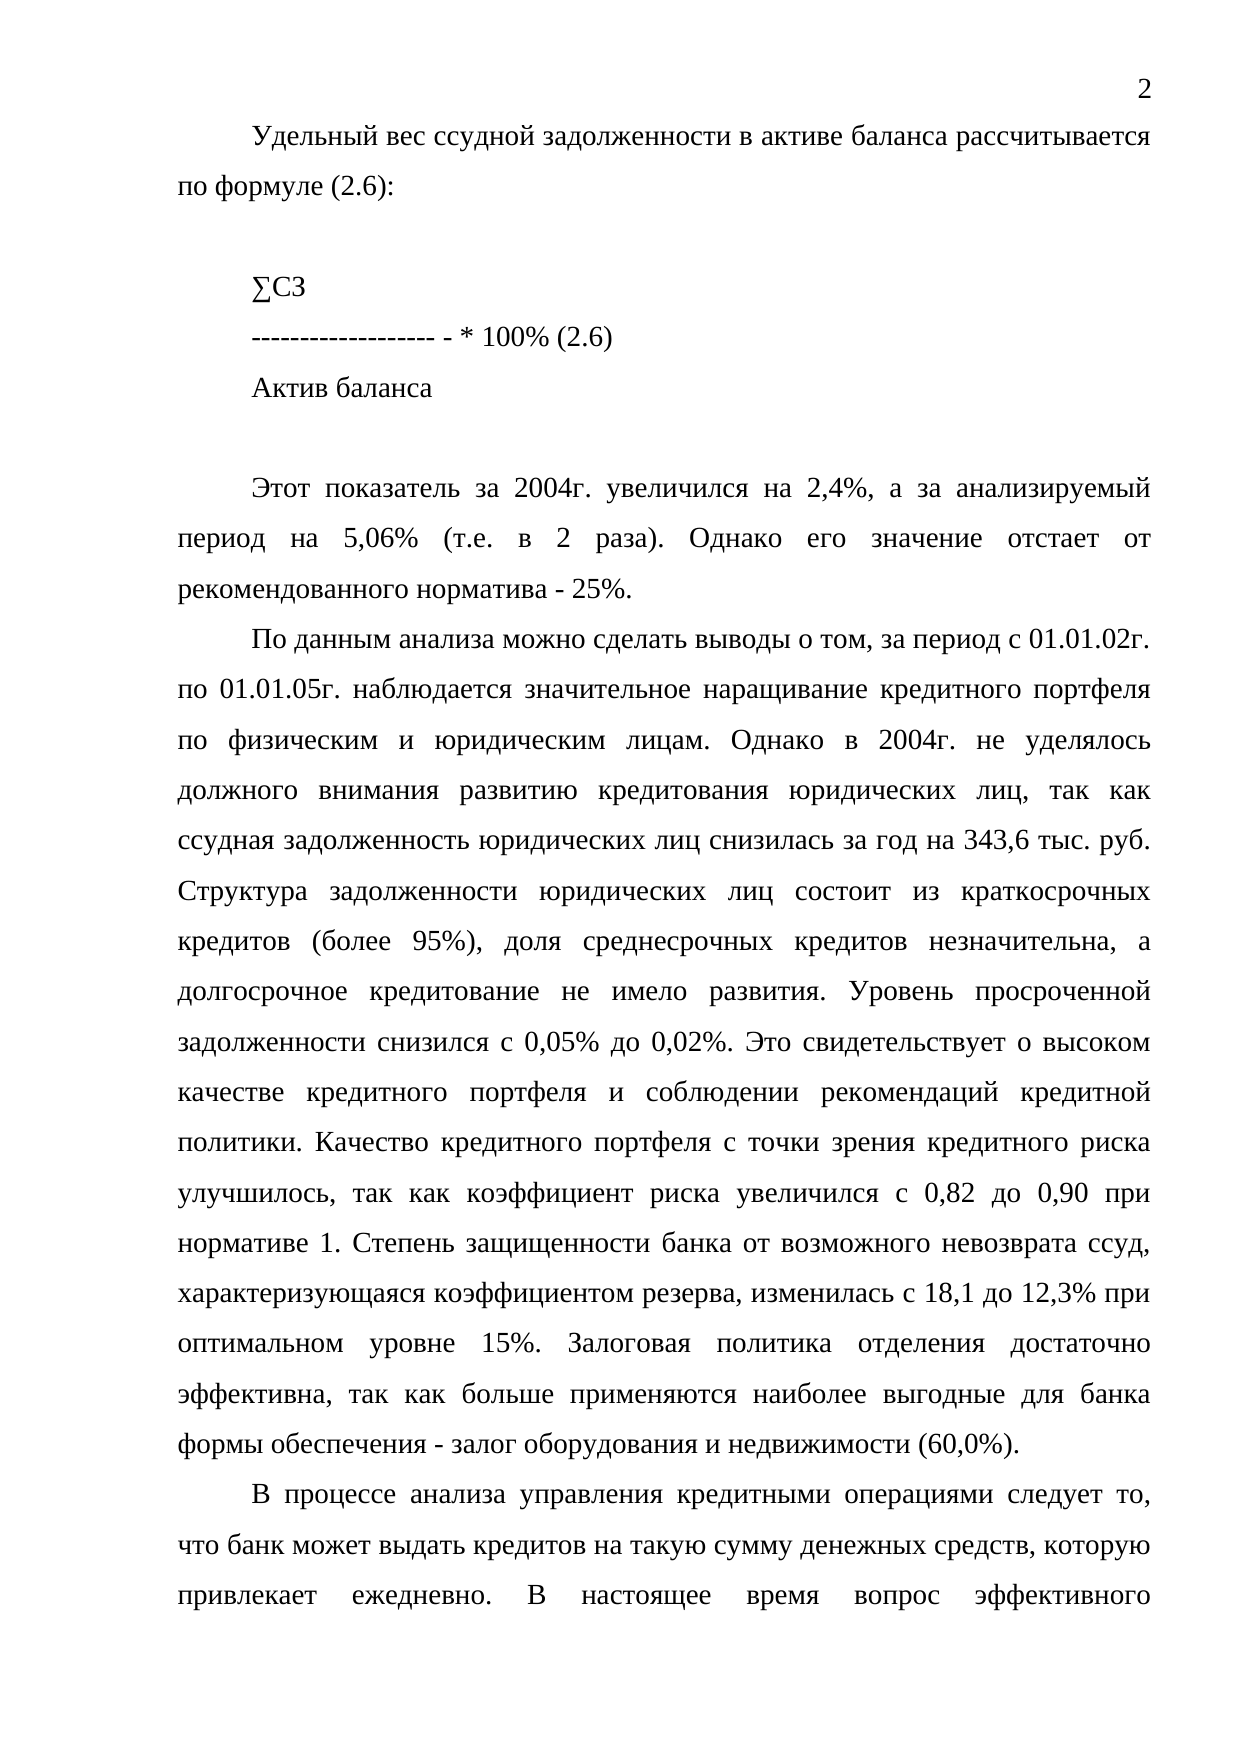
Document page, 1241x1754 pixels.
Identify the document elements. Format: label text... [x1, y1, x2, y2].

text ------------------- - * 100% (2.6) [177, 319, 1152, 353]
text Удельный вес ссудной задолженности в активе баланса рассчитывается по формуле (2.6): [177, 118, 1152, 202]
text Актив баланса [177, 370, 1152, 403]
text ∑СЗ [177, 269, 1152, 303]
text Этот показатель за 2004г. увеличился на 2,4%, а за анализируемый период на 5,06% (т.е. в 2 раза). Однако его значение отстает от рекомендованного норматива - 25%. [177, 470, 1152, 604]
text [177, 1477, 1152, 1611]
text По данным анализа можно сделать выводы о том, за период с 01.01.02г. по 01.01.05г. наблюдается значительное наращивание кредитного портфеля по физическим и юридическим лицам. Однако в 2004г. не уделялось должного внимания развитию кредитования юридических лиц, так как ссудная задолженность юридических лиц снизилась за год на 343,6 тыс. руб. Структура задолженности юридических лиц состоит из краткосрочных кредитов (более 95%), доля среднесрочных кредитов незначительна, а долгосрочное кредитование не имело развития. Уровень просроченной задолженности снизился с 0,05% до 0,02%. Это свидетельствует о высоком качестве кредитного портфеля и соблюдении рекомендаций кредитной политики. Качество кредитного портфеля с точки зрения кредитного риска улучшилось, так как коэффициент риска увеличился с 0,82 до 0,90 при нормативе 1. Степень защищенности банка от возможного невозврата ссуд, характеризующаяся коэффициентом резерва, изменилась с 18,1 до 12,3% при оптимальном уровне 15%. Залоговая политика отделения достаточно эффективна, так как больше применяются наиболее выгодные для банка формы обеспечения - залог оборудования и недвижимости (60,0%). [177, 621, 1152, 1460]
